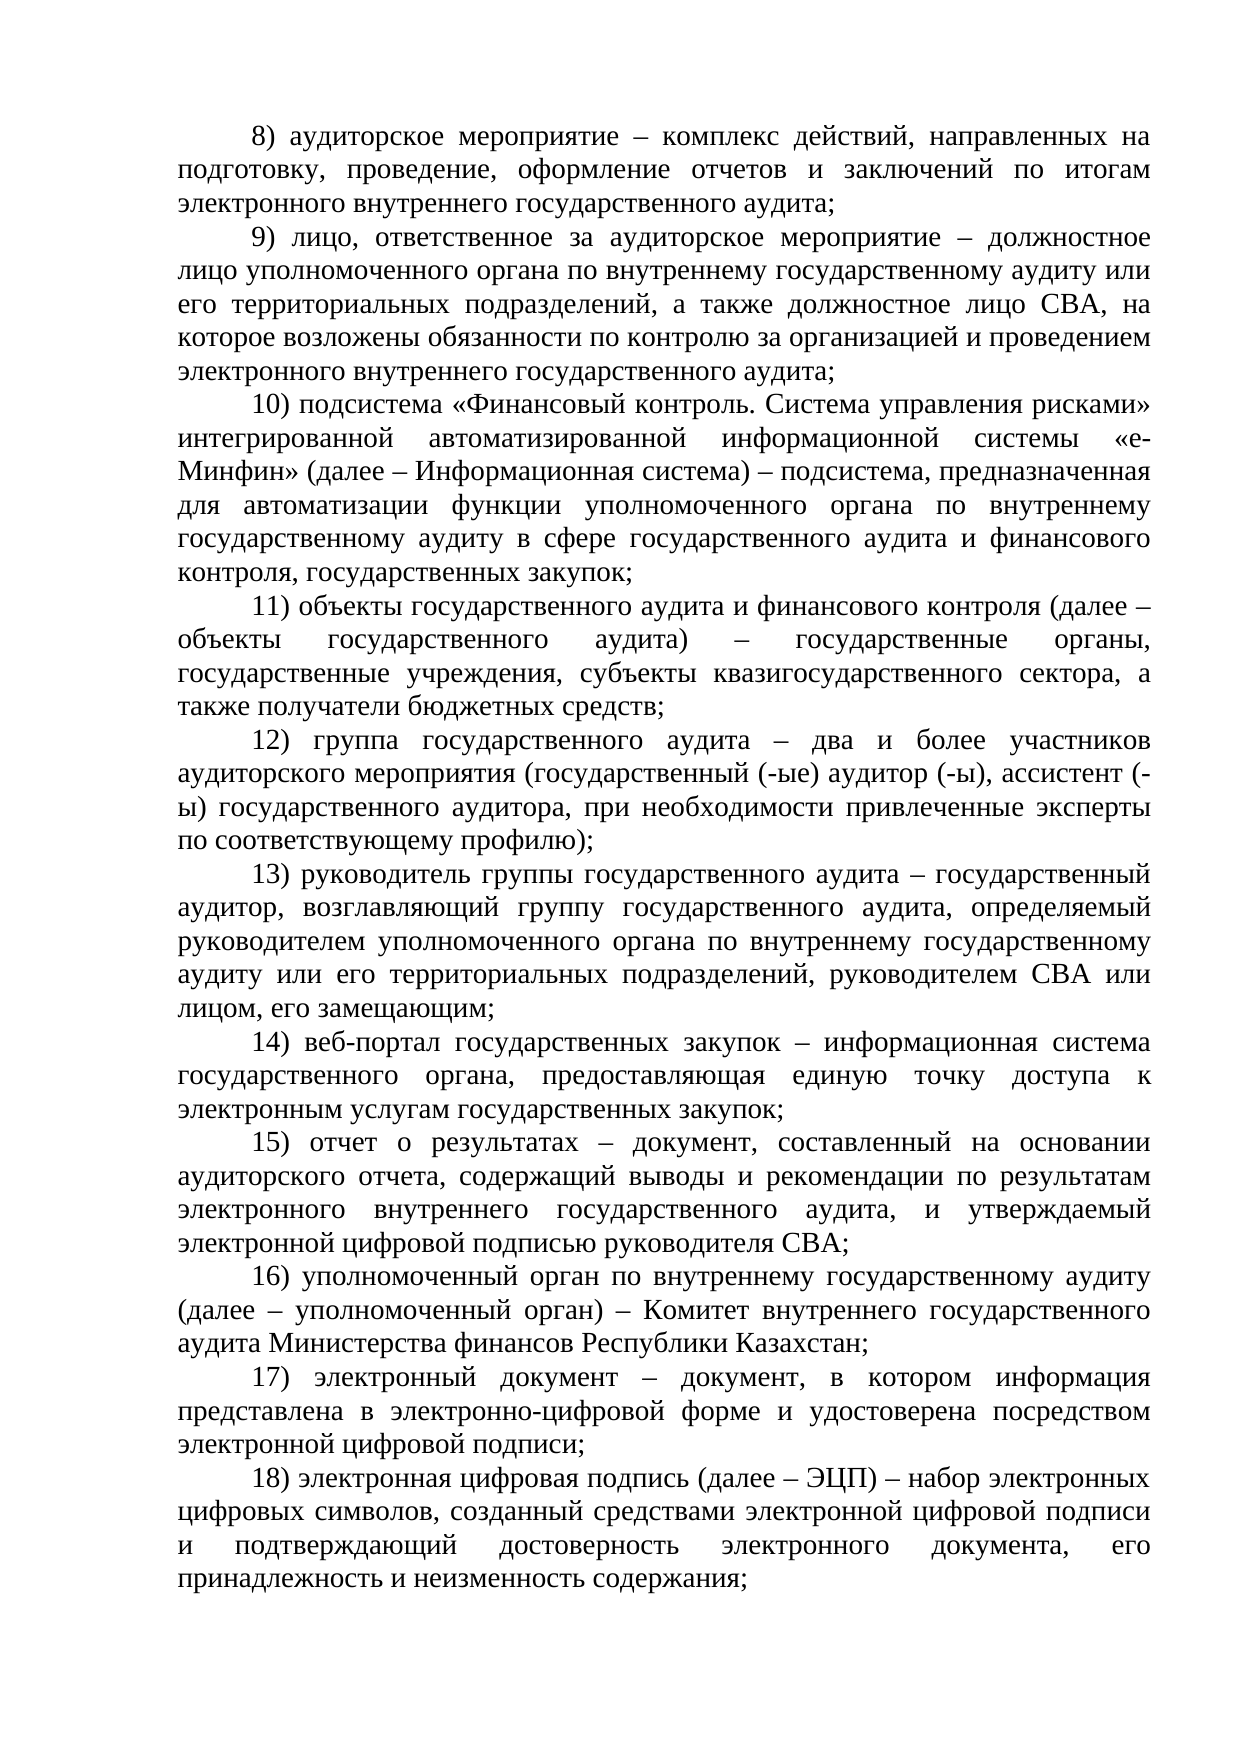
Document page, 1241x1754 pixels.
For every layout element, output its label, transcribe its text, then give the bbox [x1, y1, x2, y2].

text 16) уполномоченный орган по внутреннему государственному аудиту (далее – уполномоченный орган) – Комитет внутреннего государственного аудита Министерства финансов Республики Казахстан; [177, 1258, 1152, 1359]
text 12) группа государственного аудита – два и более участников аудиторского мероприятия (государственный (-ые) аудитор (-ы), ассистент (-ы) государственного аудитора, при необходимости привлеченные эксперты по соответствующему профилю); [177, 722, 1152, 856]
text 14) веб-портал государственных закупок – информационная система государственного органа, предоставляющая единую точку доступа к электронным услугам государственных закупок; [177, 1024, 1152, 1124]
text 8) аудиторское мероприятие – комплекс действий, направленных на подготовку, проведение, оформление отчетов и заключений по итогам электронного внутреннего государственного аудита; [177, 118, 1152, 219]
text 17) электронный документ – документ, в котором информация представлена в электронно-цифровой форме и удостоверена посредством электронной цифровой подписи; [177, 1359, 1152, 1460]
text 15) отчет о результатах – документ, составленный на основании аудиторского отчета, содержащий выводы и рекомендации по результатам электронного внутреннего государственного аудита, и утверждаемый электронной цифровой подписью руководителя СВА; [177, 1124, 1152, 1258]
text 9) лицо, ответственное за аудиторское мероприятие – должностное лицо уполномоченного органа по внутреннему государственному аудиту или его территориальных подразделений, а также должностное лицо СВА, на которое возложены обязанности по контролю за организацией и проведением электронного внутреннего государственного аудита; [177, 219, 1152, 386]
text 11) объекты государственного аудита и финансового контроля (далее – объекты государственного аудита) – государственные органы, государственные учреждения, субъекты квазигосударственного сектора, а также получатели бюджетных средств; [177, 588, 1152, 722]
text 13) руководитель группы государственного аудита – государственный аудитор, возглавляющий группу государственного аудита, определяемый руководителем уполномоченного органа по внутреннему государственному аудиту или его территориальных подразделений, руководителем СВА или лицом, его замещающим; [177, 856, 1152, 1024]
text 10) подсистема «Финансовый контроль. Система управления рисками» интегрированной автоматизированной информационной системы «е-Минфин» (далее – Информационная система) – подсистема, предназначенная для автоматизации функции уполномоченного органа по внутреннему государственному аудиту в сфере государственного аудита и финансового контроля, государственных закупок; [177, 386, 1152, 588]
text 18) электронная цифровая подпись (далее – ЭЦП) – набор электронных цифровых символов, созданный средствами электронной цифровой подписи и подтверждающий достоверность электронного документа, его принадлежность и неизменность содержания; [177, 1460, 1152, 1594]
